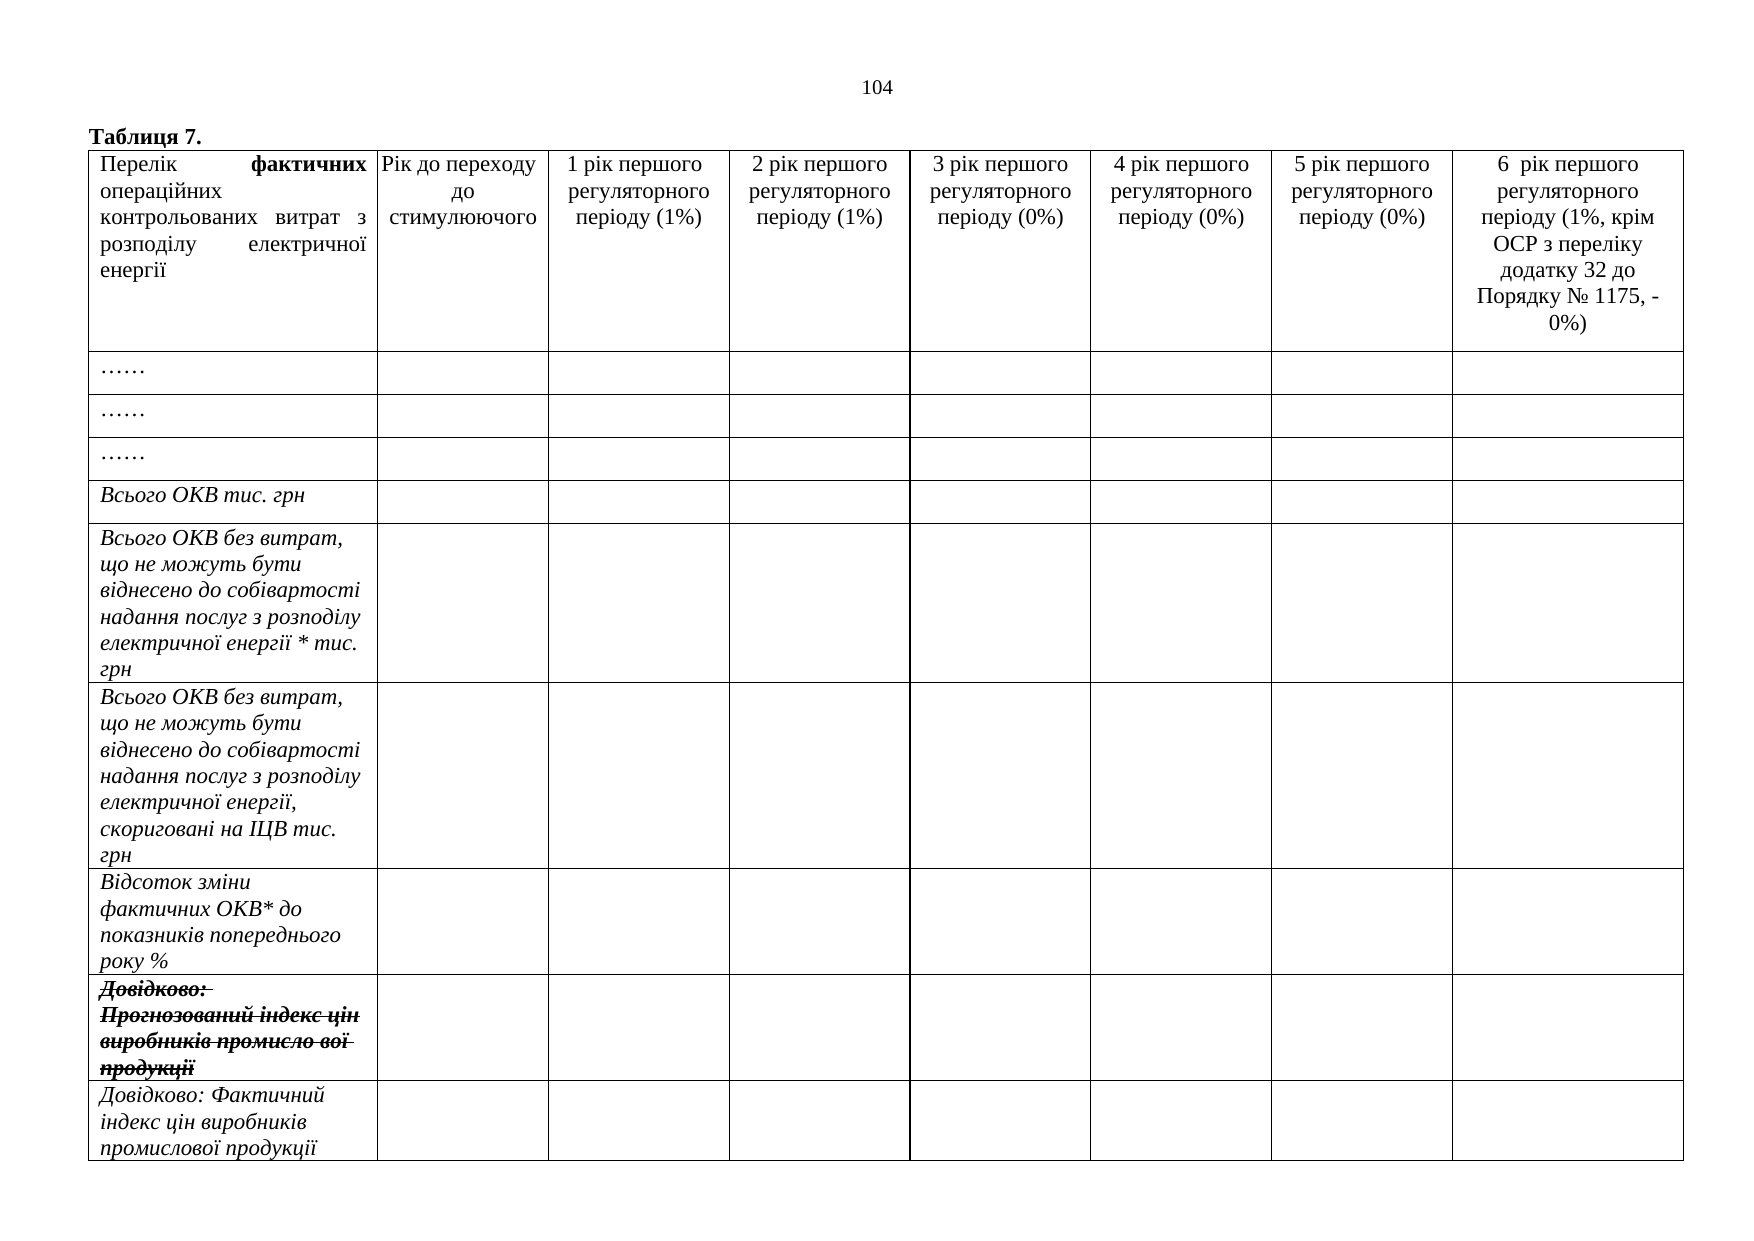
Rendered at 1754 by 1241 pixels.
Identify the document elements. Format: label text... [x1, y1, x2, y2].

table_cell [1272, 869, 1452, 974]
table_cell [1091, 524, 1271, 682]
text Таблиця 7. [89, 123, 1665, 149]
table_cell [378, 524, 548, 682]
table_cell [378, 438, 548, 480]
table_cell [730, 395, 909, 437]
table_cell [730, 438, 909, 480]
table_cell [378, 395, 548, 437]
table_header 3 рік першого регуляторного періоду (0%) [911, 151, 1090, 351]
table_cell [549, 395, 729, 437]
table_header 2 рік першого регуляторного періоду (1%) [730, 151, 909, 351]
table_cell Всього ОКВ без витрат, що не можуть бути віднесено до собівартості надання послуг з розподілу електричної енергії, скориговані на ІЦВ тис. грн [89, 683, 377, 867]
table_cell [549, 524, 729, 682]
table_cell [378, 975, 548, 1080]
table_cell [730, 869, 909, 974]
table_cell [1453, 438, 1683, 480]
table_cell [1091, 395, 1271, 437]
table_cell [730, 1081, 909, 1160]
table_cell Відсоток зміни фактичних ОКВ* до показників попереднього року % [89, 869, 377, 974]
table_cell [730, 975, 909, 1080]
table_cell [1091, 975, 1271, 1080]
table_cell [1453, 481, 1683, 523]
table_cell [911, 481, 1090, 523]
table_cell [549, 683, 729, 867]
table_header 5 рік першого регуляторного періоду (0%) [1272, 151, 1452, 351]
table_cell [1453, 869, 1683, 974]
table_cell [730, 683, 909, 867]
table_cell [1272, 524, 1452, 682]
table_cell [911, 975, 1090, 1080]
table_header Перелік фактичних операційних контрольованих витрат з розподілу електричної енергії [89, 151, 377, 351]
table_header 4 рік першого регуляторного періоду (0%) [1091, 151, 1271, 351]
table_cell Довідково: Прогнозований індекс цін виробників промисло вої продукції [89, 975, 377, 1080]
table_cell [549, 438, 729, 480]
table_cell [1453, 352, 1683, 394]
table_cell [1091, 683, 1271, 867]
table_cell [911, 352, 1090, 394]
table_cell [549, 1081, 729, 1160]
table_cell [1272, 1081, 1452, 1160]
table_cell Довідково: Фактичний індекс цін виробників промислової продукції [307, 1081, 377, 1160]
table_cell [911, 524, 1090, 682]
table_cell …… [89, 438, 377, 480]
table_cell [549, 975, 729, 1080]
table_cell [1453, 1081, 1683, 1160]
table_cell [1453, 975, 1683, 1080]
table_cell [911, 1081, 1090, 1160]
table_cell [549, 481, 729, 523]
table_cell [1272, 352, 1452, 394]
table_cell [1272, 438, 1452, 480]
table_cell [1453, 524, 1683, 682]
table_header Рік до переходу до стимулюючого [378, 151, 548, 351]
table_cell [549, 869, 729, 974]
table_cell …… [89, 395, 377, 437]
table_cell Довідково: Фактичний індекс цін виробників промислової продукції [89, 1081, 211, 1160]
table_cell Всього ОКВ без витрат, що не можуть бути віднесено до собівартості надання послуг з розподілу електричної енергії * тис. грн [89, 524, 377, 682]
table_cell [1272, 395, 1452, 437]
table_header 6 рік першого регуляторного періоду (1%, крім ОСР з переліку додатку 32 до Порядку № 1175, - 0%) [1453, 151, 1683, 351]
table_cell [911, 395, 1090, 437]
table_cell [1272, 481, 1452, 523]
table_cell [378, 481, 548, 523]
table_cell [730, 481, 909, 523]
table_cell [1272, 975, 1452, 1080]
table_cell [1091, 1081, 1271, 1160]
table_cell [1091, 869, 1271, 974]
table_cell [378, 352, 548, 394]
table_cell [911, 683, 1090, 867]
table_cell [378, 1081, 548, 1160]
table_cell [378, 869, 548, 974]
table_cell [549, 352, 729, 394]
table_cell [911, 438, 1090, 480]
table_cell [730, 352, 909, 394]
table_cell [730, 524, 909, 682]
table_cell [1453, 395, 1683, 437]
table_cell [1091, 352, 1271, 394]
table_cell Всього ОКВ тис. грн [89, 481, 377, 523]
table_cell [1272, 683, 1452, 867]
table_cell [378, 683, 548, 867]
table_cell [911, 869, 1090, 974]
table_cell [1091, 438, 1271, 480]
table_cell [1091, 481, 1271, 523]
table_cell [1453, 683, 1683, 867]
table_cell …… [89, 352, 377, 394]
table_header 1 рік першого регуляторного періоду (1%) [549, 151, 729, 351]
